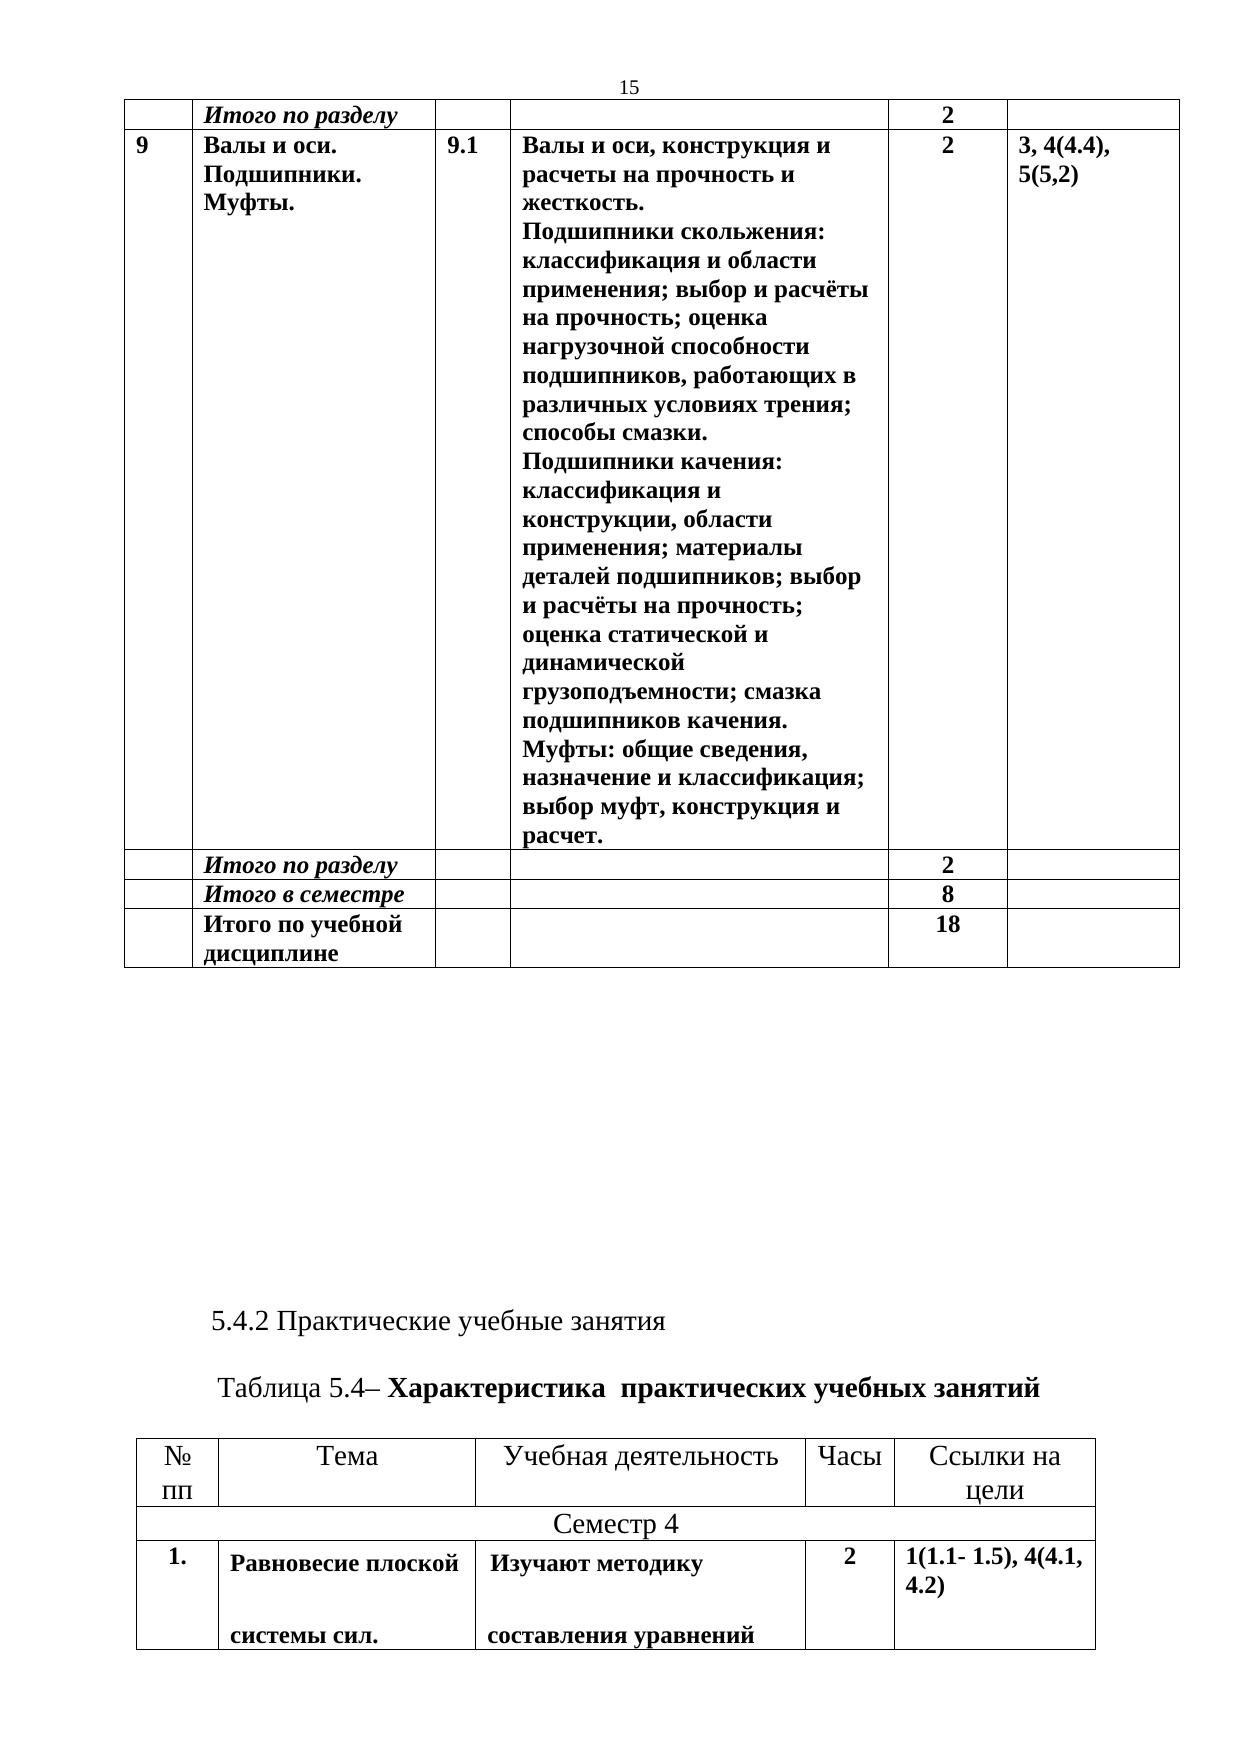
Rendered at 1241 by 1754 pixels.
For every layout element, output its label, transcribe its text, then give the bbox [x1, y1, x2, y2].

text Таблица 5.4– Характеристика практических учебных занятий [136, 1370, 1122, 1404]
table_cell [1008, 850, 1179, 878]
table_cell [895, 1541, 1095, 1649]
table_cell [511, 100, 888, 129]
table_header № пп [137, 1439, 218, 1506]
table_cell Валы и оси. Подшипники. Муфты. [193, 130, 435, 849]
table_cell 3, 4(4.4), 5(5,2) [1008, 130, 1179, 849]
table_cell 9.1 [436, 130, 510, 849]
table_cell [511, 909, 888, 967]
table_cell Итого по разделу [193, 100, 435, 129]
table_header Тема [219, 1439, 475, 1506]
table_cell [436, 100, 510, 129]
table_cell [125, 909, 192, 967]
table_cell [476, 1541, 805, 1649]
text 5.4.2 Практические учебные занятия [136, 1303, 1122, 1337]
table_cell 2 [889, 100, 1007, 129]
table_header Ссылки на цели [895, 1439, 1095, 1506]
table_cell 18 [889, 909, 1007, 967]
table_cell [436, 880, 510, 908]
table_cell 8 [889, 880, 1007, 908]
table_cell Валы и оси, конструкция и расчеты на прочность и жесткость. Подшипники скольжения: классификация и области применения; выбор и расчёты на прочность; оценка нагрузочной способности подшипников, работающих в различных условиях трения; способы смазки. Подшипники качения: классификация и конструкции, области применения; материалы деталей подшипников; выбор и расчёты на прочность; оценка статической и динамической грузоподъемности; смазка подшипников качения. Муфты: общие сведения, назначение и классификация; выбор муфт, конструкция и расчет. [511, 130, 888, 849]
table_cell Итого по разделу [193, 850, 435, 878]
table_cell [511, 850, 888, 878]
table_cell 9 [125, 130, 192, 849]
table_cell Итого по учебной дисциплине [193, 909, 435, 967]
table_cell [125, 850, 192, 878]
table_cell 2 [889, 130, 1007, 849]
table_cell 2 [889, 850, 1007, 878]
table_cell [125, 100, 192, 129]
table_cell [511, 880, 888, 908]
table_cell 2 [806, 1541, 894, 1649]
table_header Часы [806, 1439, 894, 1506]
table_cell [1008, 880, 1179, 908]
table_header Учебная деятельность [476, 1439, 805, 1506]
table_cell [436, 909, 510, 967]
table_cell [1008, 100, 1179, 129]
table_cell [436, 850, 510, 878]
table_cell [1008, 909, 1179, 967]
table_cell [219, 1541, 475, 1649]
table_cell 1. [137, 1541, 218, 1649]
table_cell Семестр 4 [137, 1507, 1095, 1540]
table_cell [125, 880, 192, 908]
table_cell Итого в семестре [193, 880, 435, 908]
